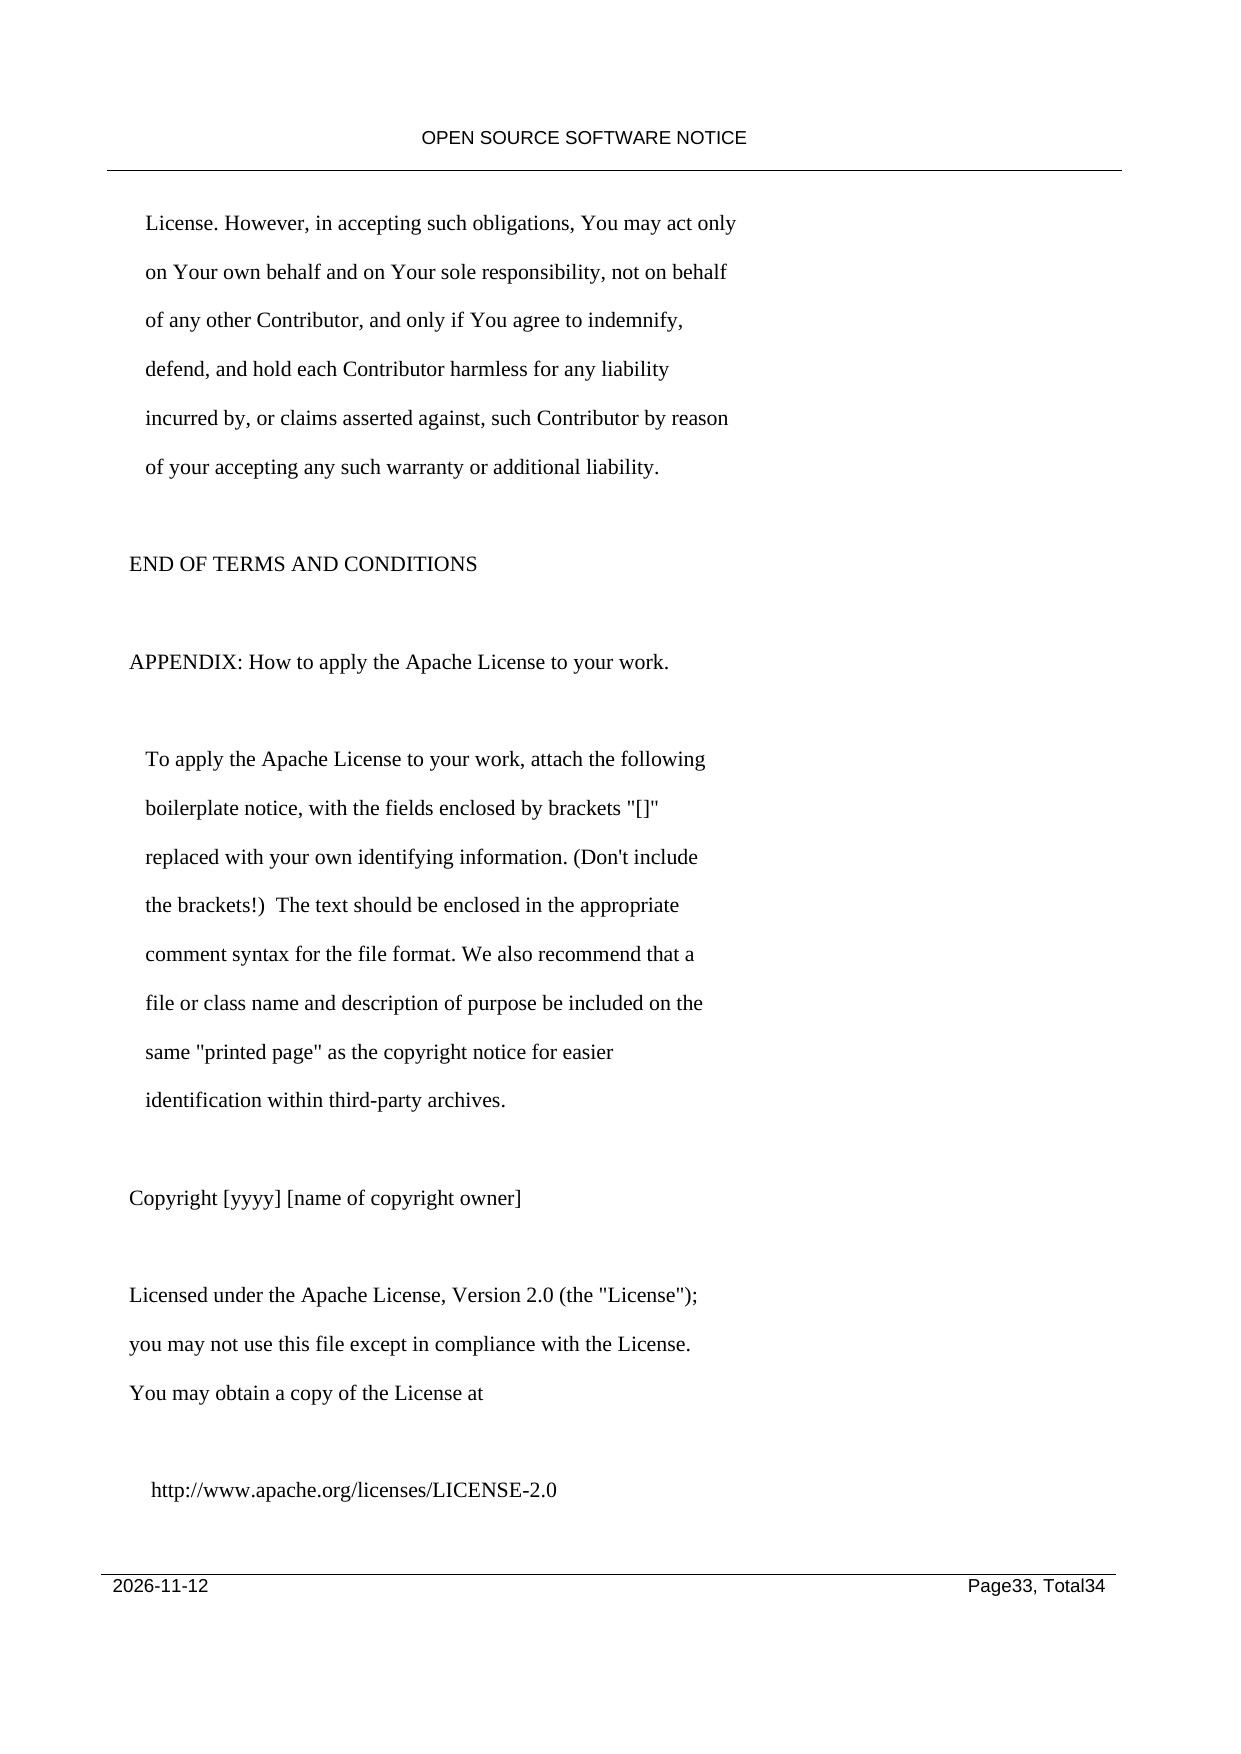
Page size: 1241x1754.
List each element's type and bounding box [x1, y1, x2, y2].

text [112, 206, 1128, 1506]
